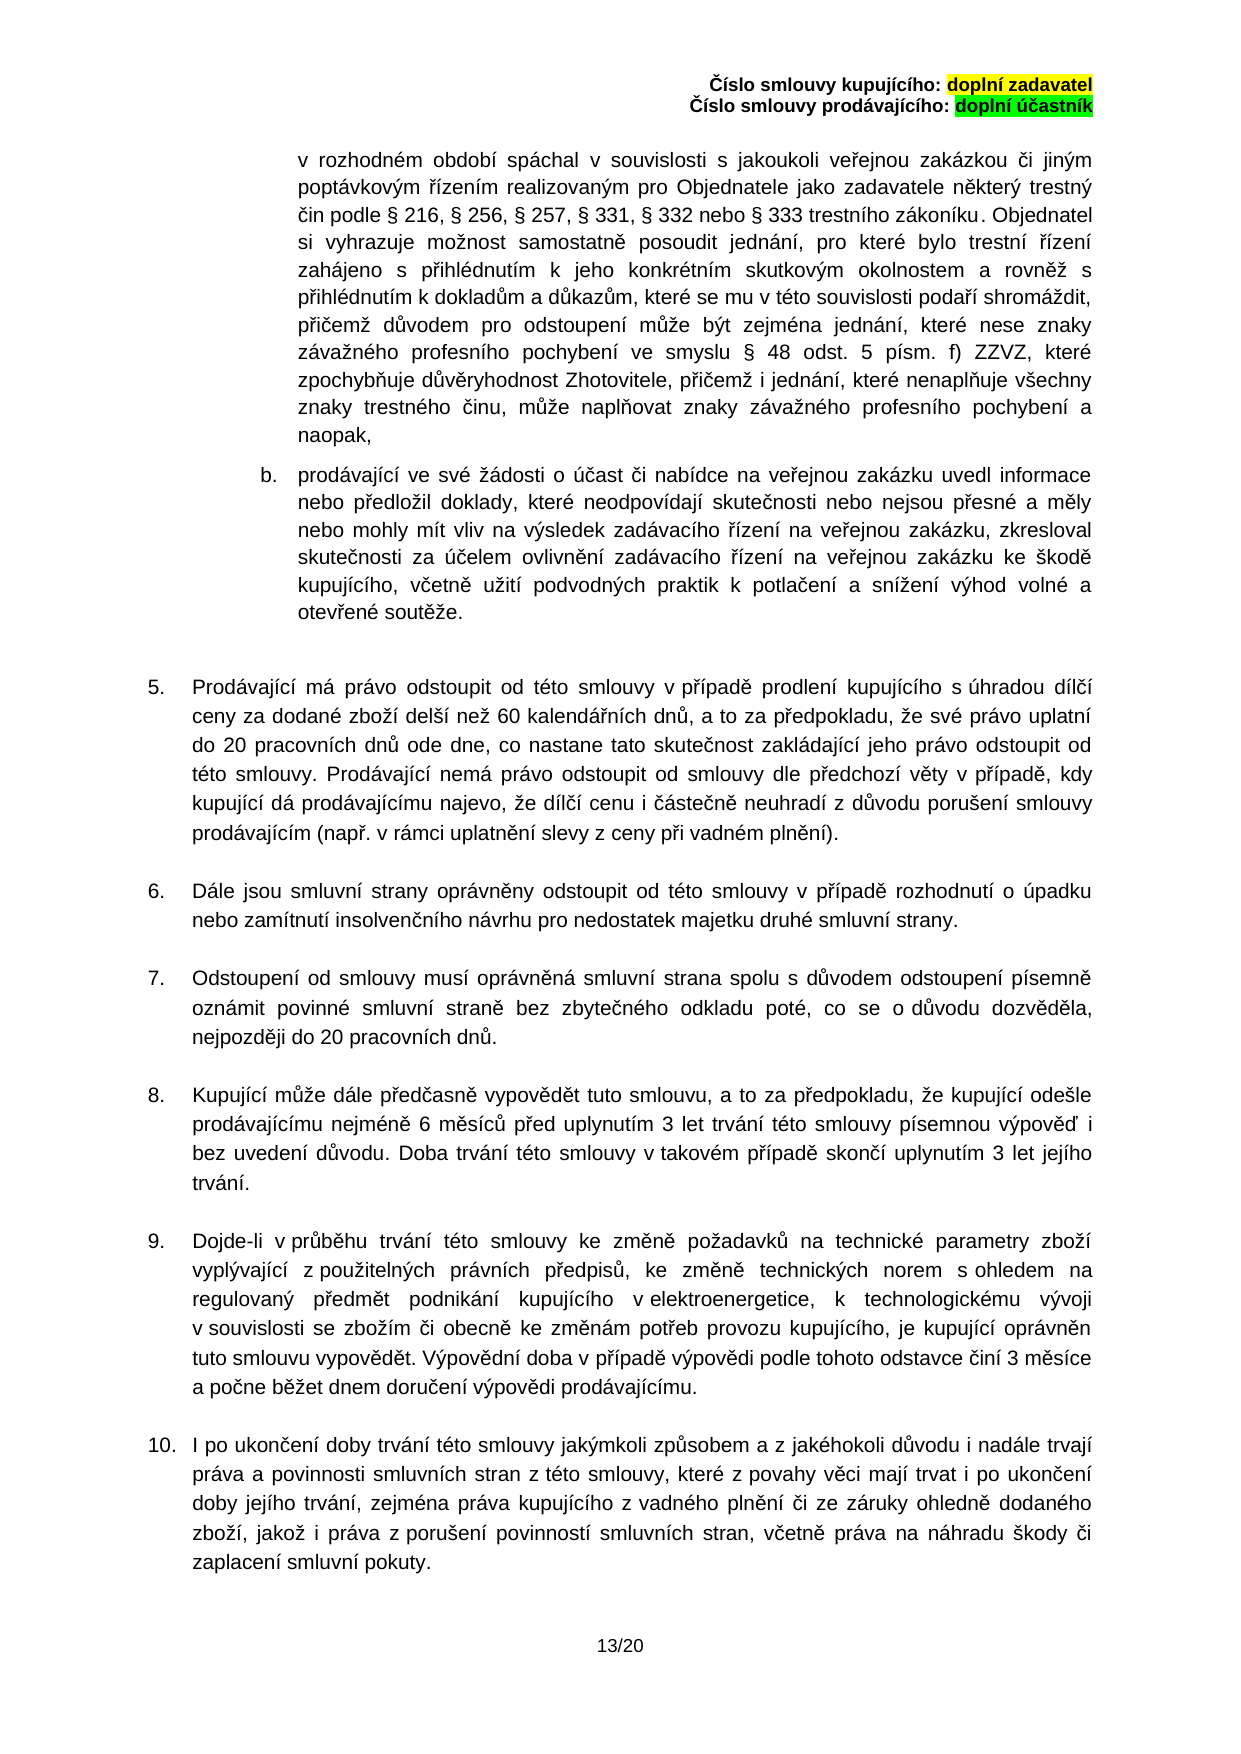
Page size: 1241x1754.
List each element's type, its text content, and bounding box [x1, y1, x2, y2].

list prodávající ve své žádosti o účast či nabídce na veřejnou zakázku uvedl informace nebo předložil doklady, které neodpovídají skutečnosti nebo nejsou přesné a měly nebo mohly mít vliv na výsledek zadávacího řízení na veřejnou zakázku, zkresloval skutečnosti za účelem ovlivnění zadávacího řízení na veřejnou zakázku ke škodě kupujícího, včetně užití podvodných praktik k potlačení a snížení výhod volné a otevřené soutěže. [260, 463, 1093, 624]
list Odstoupení od smlouvy musí oprávněná smluvní strana spolu s důvodem odstoupení písemně oznámit povinné smluvní straně bez zbytečného odkladu poté, co se o důvodu dozvěděla, nejpozději do 20 pracovních dnů. [148, 961, 1093, 1048]
list Prodávající má právo odstoupit od této smlouvy v případě prodlení kupujícího s úhradou dílčí ceny za dodané zboží delší než 60 kalendářních dnů, a to za předpokladu, že své právo uplatní do 20 pracovních dnů ode dne, co nastane tato skutečnost zakládající jeho právo odstoupit od této smlouvy. Prodávající nemá právo odstoupit od smlouvy dle předchozí věty v případě, kdy kupující dá prodávajícímu najevo, že dílčí cenu i částečně neuhradí z důvodu porušení smlouvy prodávajícím (např. v rámci uplatnění slevy z ceny při vadném plnění). [148, 669, 1093, 844]
list Kupující může dále předčasně vypovědět tuto smlouvu, a to za předpokladu, že kupující odešle prodávajícímu nejméně 6 měsíců před uplynutím 3 let trvání této smlouvy písemnou výpověď i bez uvedení důvodu. Doba trvání této smlouvy v takovém případě skončí uplynutím 3 let jejího trvání. [148, 1078, 1093, 1194]
list Dojde-li v průběhu trvání této smlouvy ke změně požadavků na technické parametry zboží vyplývající z použitelných právních předpisů, ke změně technických norem s ohledem na regulovaný předmět podnikání kupujícího v elektroenergetice, k technologickému vývoji v souvislosti se zbožím či obecně ke změnám potřeb provozu kupujícího, je kupující oprávněn tuto smlouvu vypovědět. Výpovědní doba v případě výpovědi podle tohoto odstavce činí 3 měsíce a počne běžet dnem doručení výpovědi prodávajícímu. [148, 1223, 1093, 1398]
list I po ukončení doby trvání této smlouvy jakýmkoli způsobem a z jakéhokoli důvodu i nadále trvají práva a povinnosti smluvních stran z této smlouvy, které z povahy věci mají trvat i po ukončení doby jejího trvání, zejména práva kupujícího z vadného plnění či ze záruky ohledně dodaného zboží, jakož i práva z porušení povinností smluvních stran, včetně práva na náhradu škody či zaplacení smluvní pokuty. [148, 1428, 1093, 1573]
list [260, 148, 1093, 447]
list Dále jsou smluvní strany oprávněny odstoupit od této smlouvy v případě rozhodnutí o úpadku nebo zamítnutí insolvenčního návrhu pro nedostatek majetku druhé smluvní strany. [148, 873, 1093, 932]
